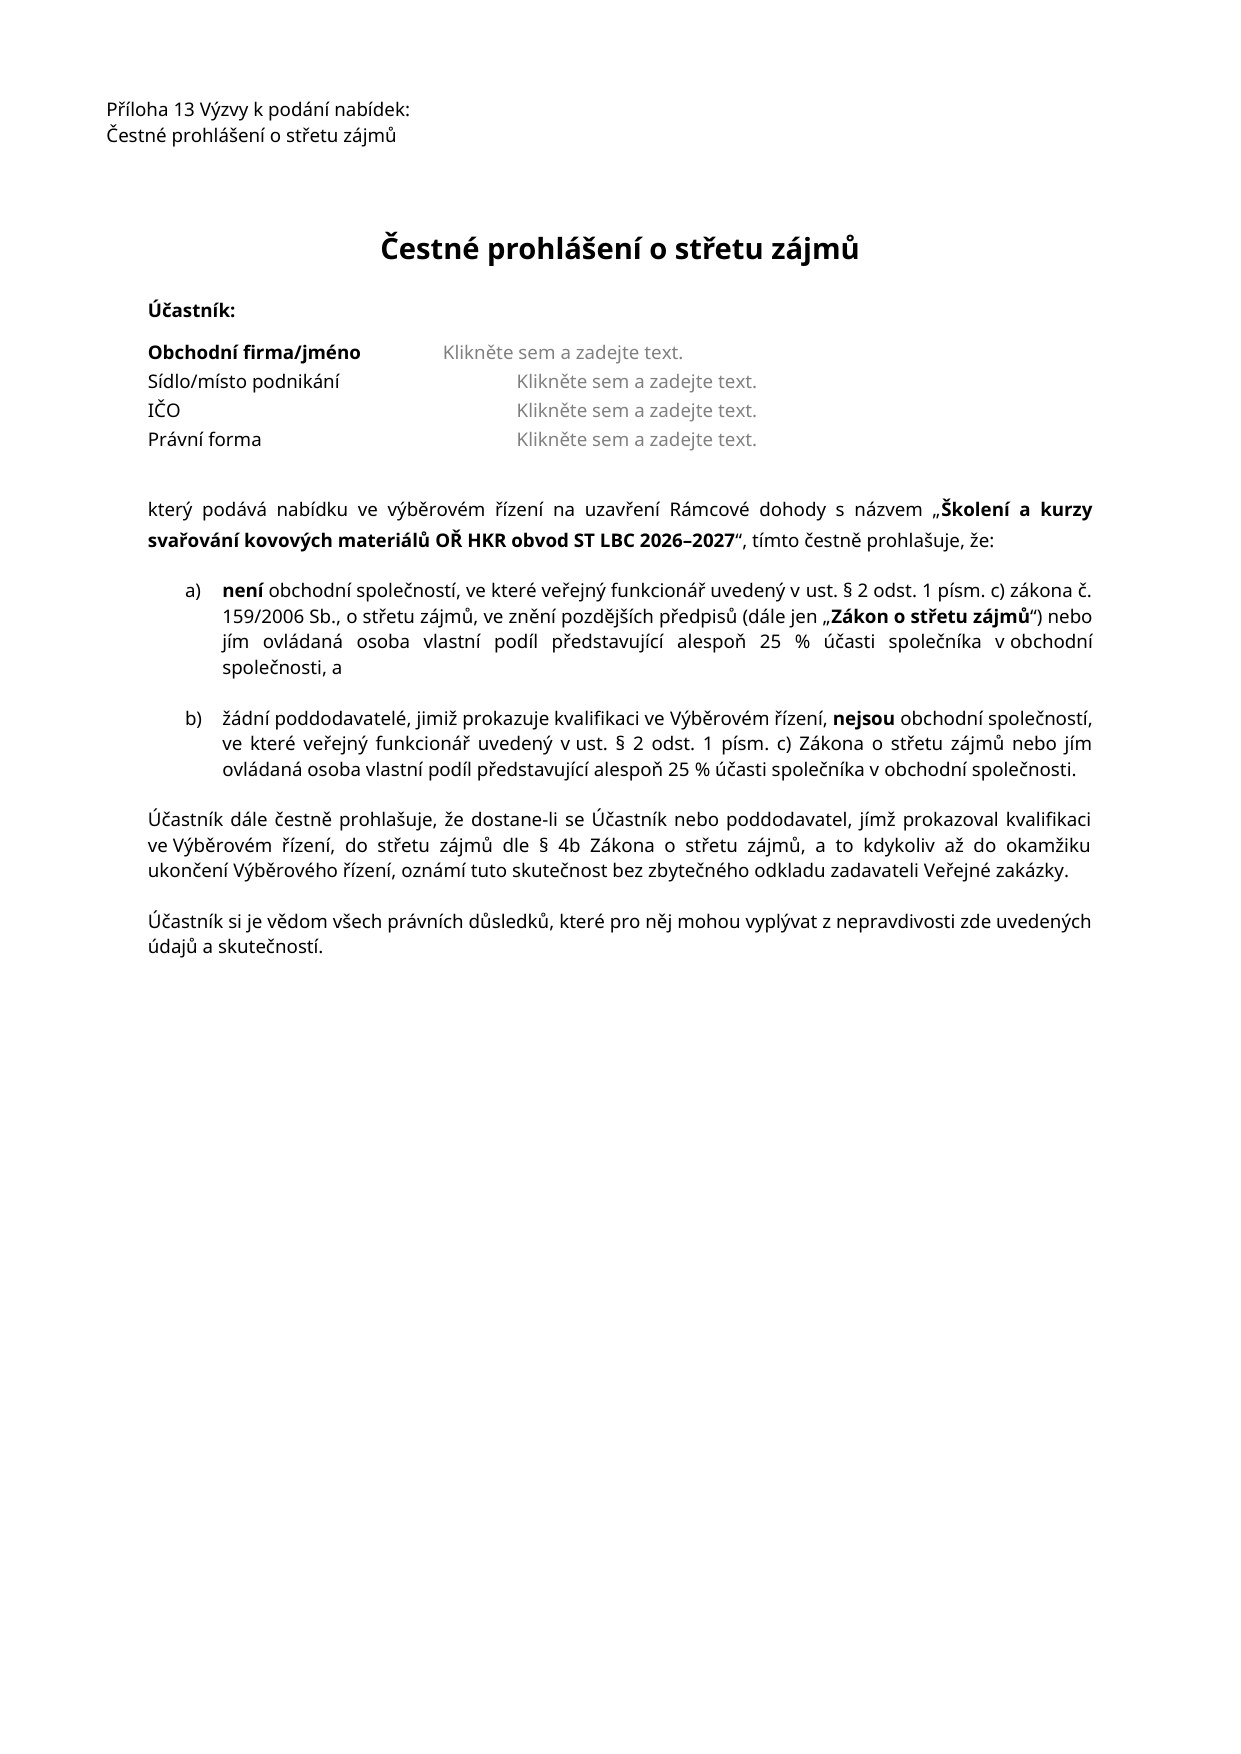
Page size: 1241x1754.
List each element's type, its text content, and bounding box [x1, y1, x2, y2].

text Účastník dále čestně prohlašuje, že dostane-li se Účastník nebo poddodavatel, jímž prokazoval kvalifikaci ve Výběrovém řízení, do střetu zájmů dle § 4b Zákona o střetu zájmů, a to kdykoliv až do okamžiku ukončení Výběrového řízení, oznámí tuto skutečnost bez zbytečného odkladu zadavateli Veřejné zakázky. [148, 806, 1093, 883]
list není obchodní společností, ve které veřejný funkcionář uvedený v ust. § 2 odst. 1 písm. c) zákona č. 159/2006 Sb., o střetu zájmů, ve znění pozdějších předpisů (dále jen „Zákon o střetu zájmů“) nebo jím ovládaná osoba vlastní podíl představující alespoň 25 % účasti společníka v obchodní společnosti, a [185, 578, 1093, 680]
text Právní forma [148, 423, 1093, 452]
text Účastník: [148, 293, 1093, 324]
text IČO [148, 394, 1093, 423]
title Čestné prohlášení o střetu zájmů [148, 228, 1093, 268]
list žádní poddodavatelé, jimiž prokazuje kvalifikaci ve Výběrovém řízení, nejsou obchodní společností, ve které veřejný funkcionář uvedený v ust. § 2 odst. 1 písm. c) Zákona o střetu zájmů nebo jím ovládaná osoba vlastní podíl představující alespoň 25 % účasti společníka v obchodní společnosti. [185, 705, 1093, 781]
text Sídlo/místo podnikání [148, 365, 1093, 394]
text Obchodní firma/jméno [148, 336, 1093, 365]
text Účastník si je vědom všech právních důsledků, které pro něj mohou vyplývat z nepravdivosti zde uvedených údajů a skutečností. [148, 908, 1093, 959]
text který podává nabídku ve výběrovém řízení na uzavření Rámcové dohody s názvem „Školení a kurzy svařování kovových materiálů OŘ HKR obvod ST LBC 2026–2027“, tímto čestně prohlašuje, že: [148, 490, 1093, 553]
